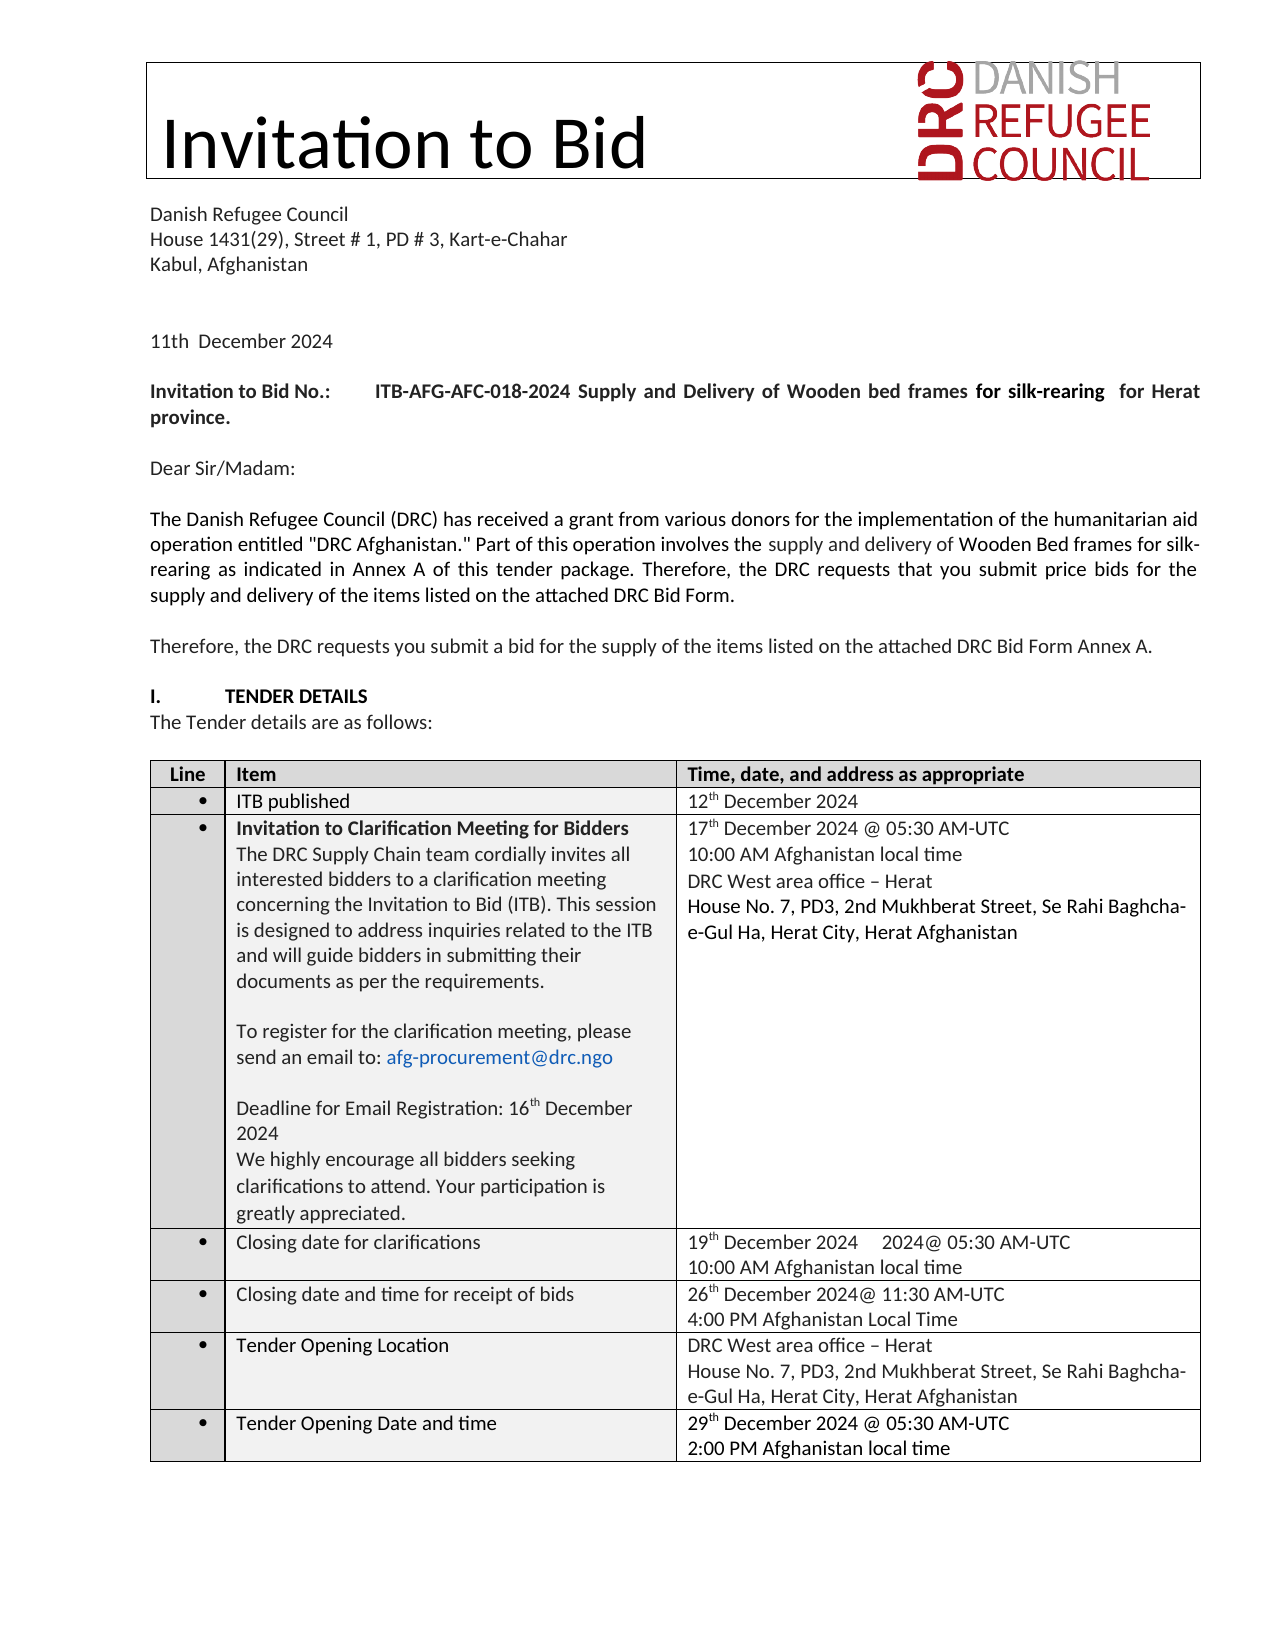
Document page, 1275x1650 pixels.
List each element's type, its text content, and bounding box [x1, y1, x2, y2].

table_cell 12th December 2024 [677, 788, 1200, 814]
table_cell Tender Opening Location [226, 1333, 676, 1409]
table_cell [151, 1229, 224, 1280]
table_cell 17th December 2024 @ 05:30 AM-UTC 10:00 AM Afghanistan local time DRC West area office – Herat House No. 7, PD3, 2nd Mukhberat Street, Se Rahi Baghcha-e-Gul Ha, Herat City, Herat Afghanistan [677, 815, 1200, 1228]
table_cell [151, 788, 224, 814]
text House 1431(29), Street # 1, PD # 3, Kart-e-Chahar [150, 226, 1200, 252]
table_header Time, date, and address as appropriate [677, 761, 1200, 787]
table_cell 29th December 2024 @ 05:30 AM-UTC 2:00 PM Afghanistan local time [677, 1410, 1200, 1461]
table_cell Tender Opening Date and time [226, 1410, 676, 1461]
text Kabul, Afghanistan [150, 252, 1200, 277]
table_cell [151, 1333, 224, 1409]
picture [917, 60, 1150, 181]
subtitle Tender Details [150, 684, 1200, 709]
list The Tender details are as follows: [150, 709, 1200, 734]
text Invitation to Bid No.: ITB-AFG-AFC-018-2024 Supply and Delivery of Wooden bed frames for silk-rearing for Herat province. [150, 379, 1200, 429]
table_cell [151, 1281, 224, 1332]
table_cell [151, 815, 224, 1228]
table_cell Closing date and time for receipt of bids [226, 1281, 676, 1332]
text Therefore, the DRC requests you submit a bid for the supply of the items listed on the attached DRC Bid Form Annex A. [150, 633, 1200, 658]
table_cell 26th December 2024@ 11:30 AM-UTC 4:00 PM Afghanistan Local Time [677, 1281, 1200, 1332]
text The Danish Refugee Council (DRC) has received a grant from various donors for the implementation of the humanitarian aid operation entitled "DRC Afghanistan." Part of this operation involves the supply and delivery of Wooden Bed frames for silk-rearing as indicated in Annex A of this tender package. Therefore, the DRC requests that you submit price bids for the supply and delivery of the items listed on the attached DRC Bid Form. [150, 506, 1200, 607]
table_header Line [151, 761, 224, 787]
table_header Item [226, 761, 676, 787]
table_cell [151, 1410, 224, 1461]
text Danish Refugee Council [150, 201, 1200, 226]
table_cell DRC West area office – Herat House No. 7, PD3, 2nd Mukhberat Street, Se Rahi Baghcha-e-Gul Ha, Herat City, Herat Afghanistan [677, 1333, 1200, 1409]
text 11th December 2024 [150, 328, 1200, 353]
table_cell ITB published [226, 788, 676, 814]
table_cell Invitation to Clarification Meeting for Bidders The DRC Supply Chain team cordially invites all interested bidders to a clarification meeting concerning the Invitation to Bid (ITB). This session is designed to address inquiries related to the ITB and will guide bidders in submitting their documents as per the requirements. To register for the clarification meeting, please send an email to: afg-procurement@drc.ngo Deadline for Email Registration: 16th December 2024 We highly encourage all bidders seeking clarifications to attend. Your participation is greatly appreciated. [226, 815, 676, 1228]
table_cell Closing date for clarifications [226, 1229, 676, 1280]
table_cell 19th December 2024 2024@ 05:30 AM-UTC 10:00 AM Afghanistan local time [677, 1229, 1200, 1280]
text Dear Sir/Madam: [150, 455, 1200, 480]
